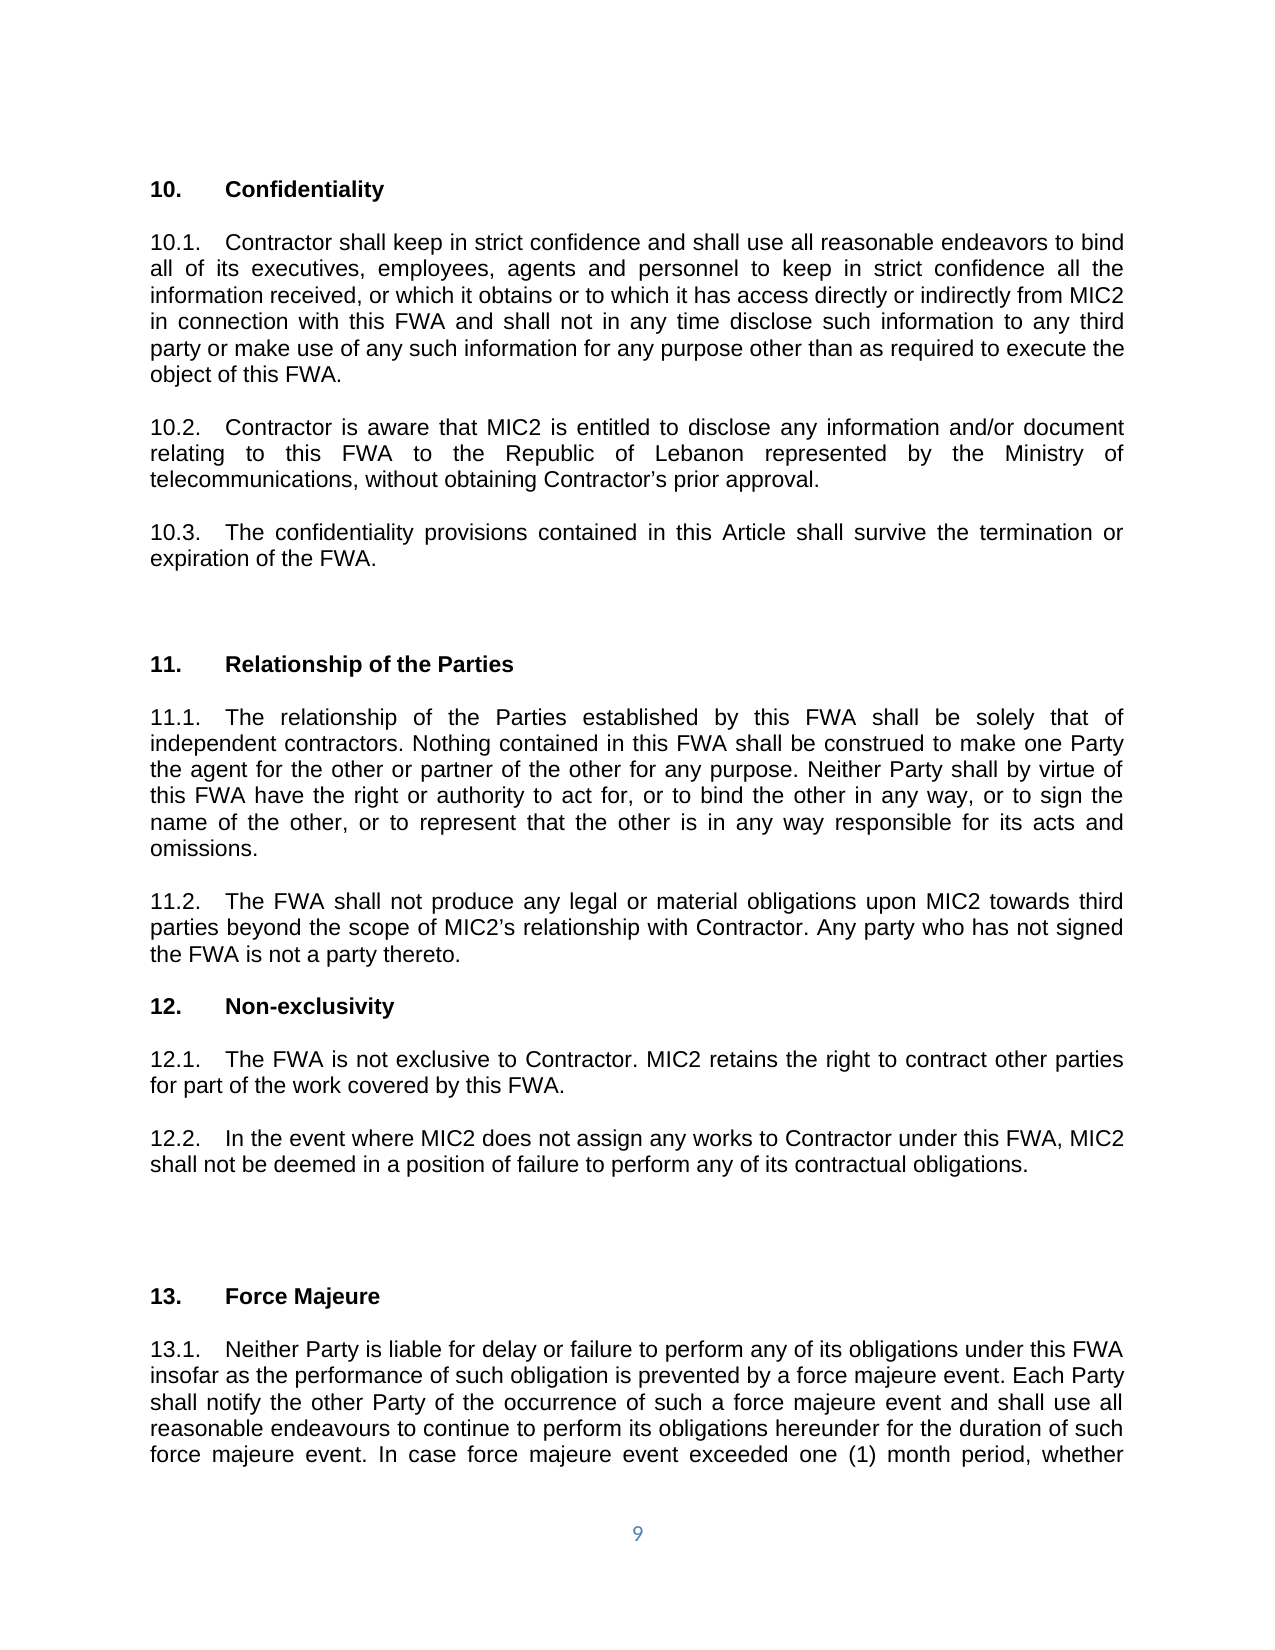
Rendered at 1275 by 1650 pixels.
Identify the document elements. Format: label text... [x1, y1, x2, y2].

text 11. Relationship of the Parties [150, 651, 1125, 677]
text 12.2. In the event where MIC2 does not assign any works to Contractor under this FWA, MIC2 shall not be deemed in a position of failure to perform any of its contractual obligations. [150, 1125, 1125, 1178]
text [150, 1336, 1125, 1468]
text 10.3. The confidentiality provisions contained in this Article shall survive the termination or expiration of the FWA. [150, 519, 1125, 572]
text 11.2. The FWA shall not produce any legal or material obligations upon MIC2 towards third parties beyond the scope of MIC2’s relationship with Contractor. Any party who has not signed the FWA is not a party thereto. [150, 888, 1125, 967]
text 10. Confidentiality [150, 176, 1125, 203]
text 10.1. Contractor shall keep in strict confidence and shall use all reasonable endeavors to bind all of its executives, employees, agents and personnel to keep in strict confidence all the information received, or which it obtains or to which it has access directly or indirectly from MIC2 in connection with this FWA and shall not in any time disclose such information to any third party or make use of any such information for any purpose other than as required to execute the object of this FWA. [150, 229, 1125, 387]
text 13. Force Majeure [150, 1283, 1125, 1309]
text 12.1. The FWA is not exclusive to Contractor. MIC2 retains the right to contract other parties for part of the work covered by this FWA. [150, 1046, 1125, 1099]
text 11.1. The relationship of the Parties established by this FWA shall be solely that of independent contractors. Nothing contained in this FWA shall be construed to make one Party the agent for the other or partner of the other for any purpose. Neither Party shall by virtue of this FWA have the right or authority to act for, or to bind the other in any way, or to sign the name of the other, or to represent that the other is in any way responsible for its acts and omissions. [150, 703, 1125, 862]
text 10.2. Contractor is aware that MIC2 is entitled to disclose any information and/or document relating to this FWA to the Republic of Lebanon represented by the Ministry of telecommunications, without obtaining Contractor’s prior approval. [150, 413, 1125, 493]
text 12. Non-exclusivity [150, 993, 1125, 1020]
